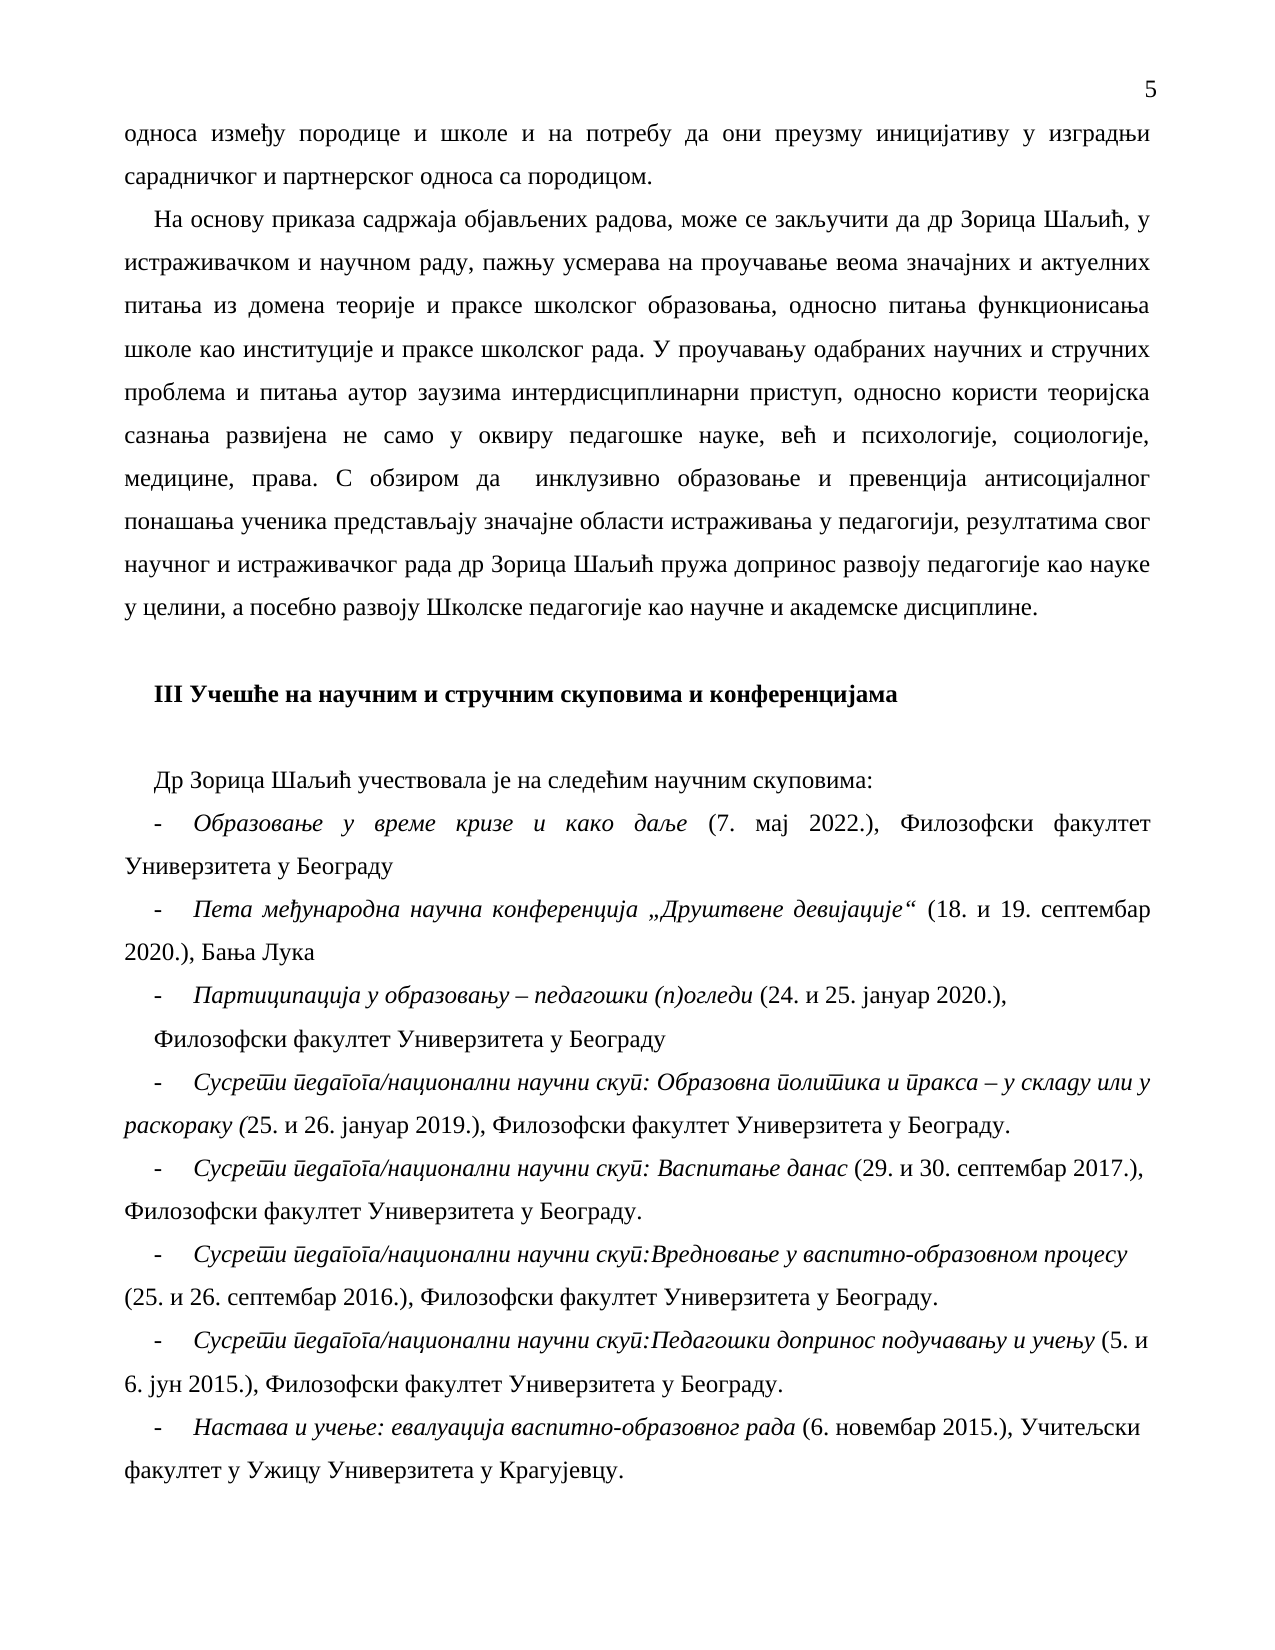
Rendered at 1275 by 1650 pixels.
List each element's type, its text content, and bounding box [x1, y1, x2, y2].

list Сусрети педагога/национални научни скуп:Вредновање у васпитно-образовном процесу (25. и 26. септембар 2016.), Филозофски факултет Универзитета у Београду. [124, 1239, 1151, 1311]
list Настава и учење: евалуација васпитно-образовног рада (6. новембар 2015.), Учитељски факултет у Ужицу Универзитета у Крагујевцу. [124, 1412, 1151, 1484]
list Образовање у време кризе и како даље (7. мај 2022.), Филозофски факултет Универзитета у Београду [124, 808, 1151, 880]
list Партиципација у образовању – педагошки (п)огледи (24. и 25. јануар 2020.), [124, 981, 1151, 1009]
list Сусрети педагога/национални научни скуп: Васпитање данас (29. и 30. септембар 2017.), Филозофски факултет Универзитета у Београду. [124, 1153, 1151, 1225]
text Филозофски факултет Универзитета у Београду [124, 1024, 1151, 1052]
list Сусрети педагога/национални научни скуп:Педагошки допринос подучавању и учењу (5. и 6. јун 2015.), Филозофски факултет Универзитета у Београду. [124, 1326, 1151, 1397]
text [124, 118, 1151, 190]
text III Учешће на научним и стручним скуповима и конференцијама [124, 679, 1151, 707]
list Пета међународна научна конференција „Друштвене девијације“ (18. и 19. септембар 2020.), Бања Лука [124, 894, 1151, 966]
text Др Зорица Шаљић учествовала је на следећим научним скуповима: [124, 765, 1151, 794]
list Сусрети педагога/национални научни скуп: Образовна политика и пракса – у складу или у раскораку (25. и 26. јануар 2019.), Филозофски факултет Универзитета у Београду. [124, 1067, 1151, 1139]
text На основу приказа садржаја објављених радова, може се закључити да др Зорица Шаљић, у истраживачком и научном раду, пажњу усмерава на проучавање веома значајних и актуелних питања из домена теорије и праксе школског образовања, односно питања функционисања школе као институције и праксе школског рада. У проучавању одабраних научних и стручних проблема и питања аутор заузима интердисциплинарни приступ, односно користи теоријска сазнања развијена не само у оквиру педагошке науке, већ и психологије, социологије, медицине, права. С обзиром да инклузивно образовање и превенција антисоцијалног понашања ученика представљају значајне области истраживања у педагогији, резултатима свог научног и истраживачког рада др Зорица Шаљић пружа допринос развоју педагогије као науке у целини, а посебно развоју Школске педагогије као научне и академске дисциплине. [124, 204, 1151, 621]
